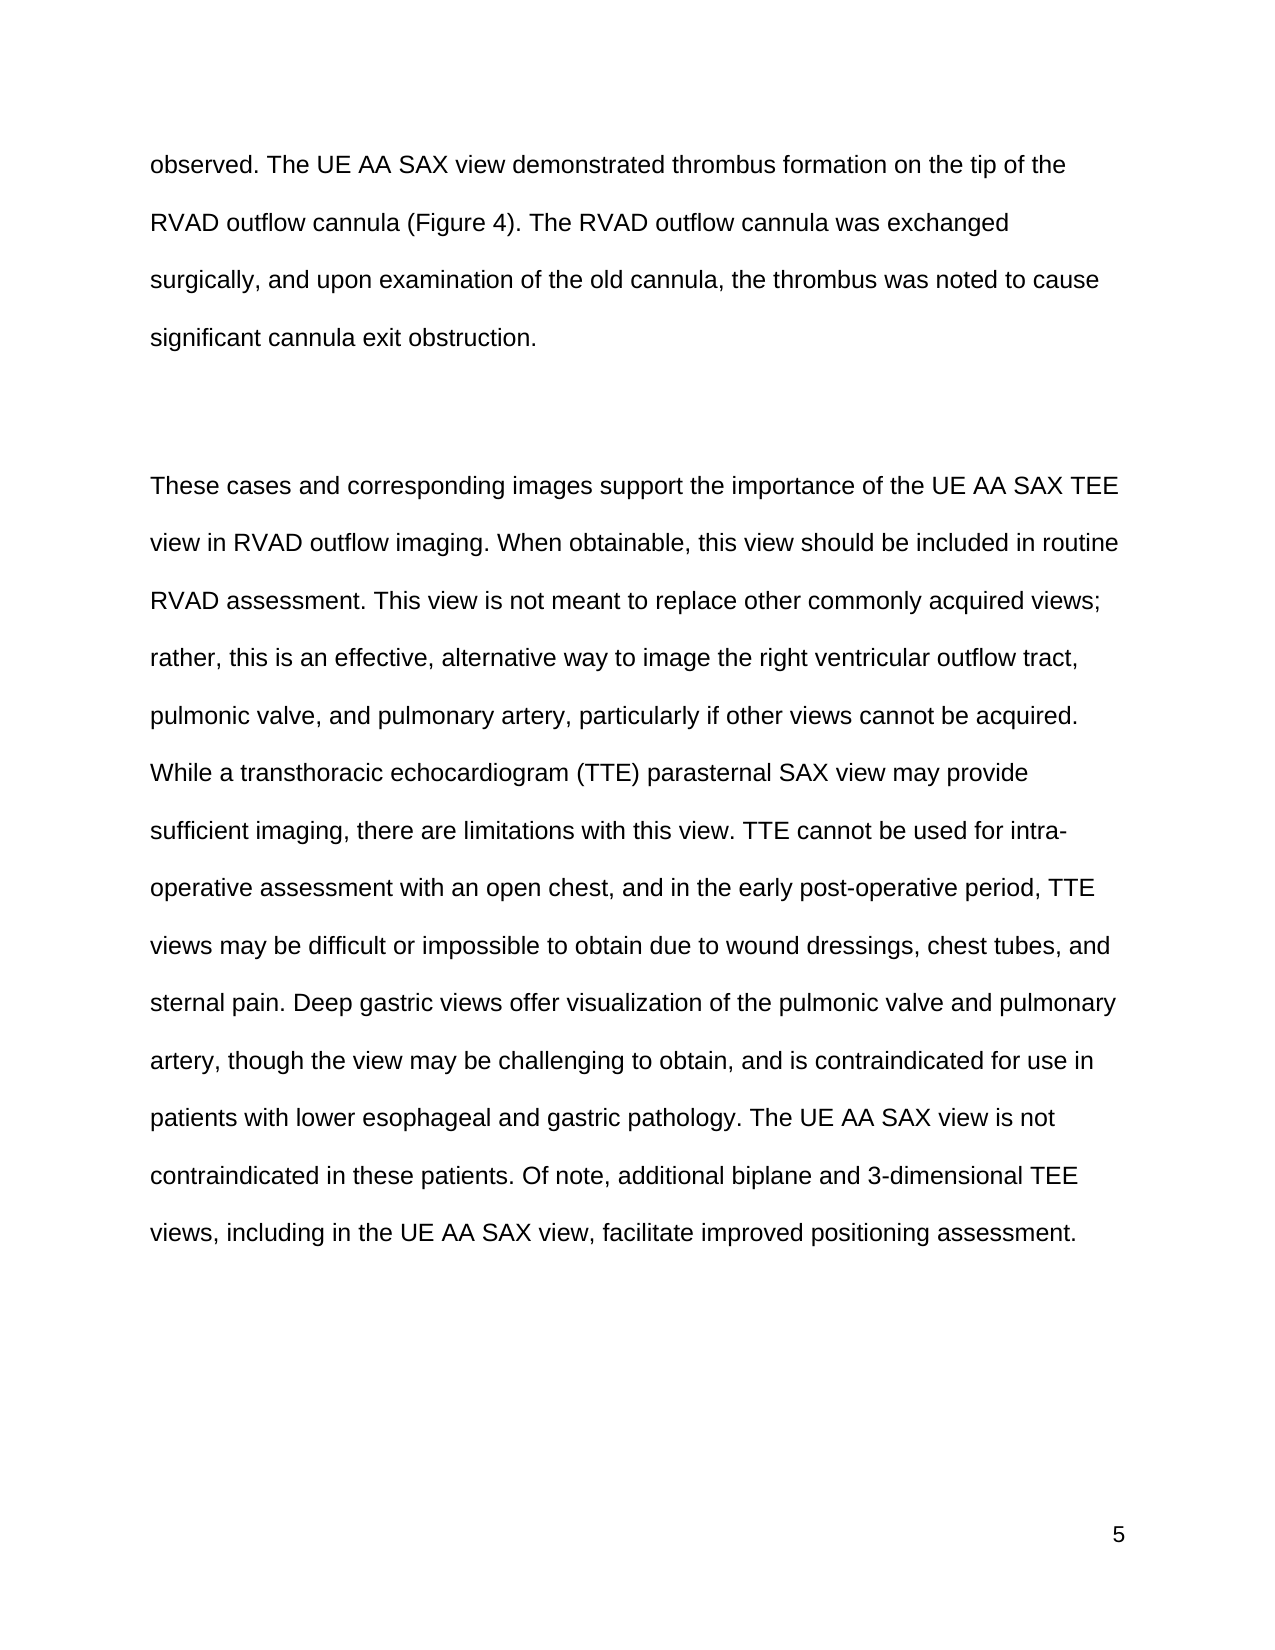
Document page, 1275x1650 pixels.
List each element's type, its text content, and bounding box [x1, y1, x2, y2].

text These cases and corresponding images support the importance of the UE AA SAX TEE view in RVAD outflow imaging. When obtainable, this view should be included in routine RVAD assessment. This view is not meant to replace other commonly acquired views; rather, this is an effective, alternative way to image the right ventricular outflow tract, pulmonic valve, and pulmonary artery, particularly if other views cannot be acquired. While a transthoracic echocardiogram (TTE) parasternal SAX view may provide sufficient imaging, there are limitations with this view. TTE cannot be used for intra-operative assessment with an open chest, and in the early post-operative period, TTE views may be difficult or impossible to obtain due to wound dressings, chest tubes, and sternal pain. Deep gastric views offer visualization of the pulmonic valve and pulmonary artery, though the view may be challenging to obtain, and is contraindicated for use in patients with lower esophageal and gastric pathology. The UE AA SAX view is not contraindicated in these patients. Of note, additional biplane and 3-dimensional TEE views, including in the UE AA SAX view, facilitate improved positioning assessment. [150, 471, 1125, 1247]
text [150, 150, 1125, 351]
